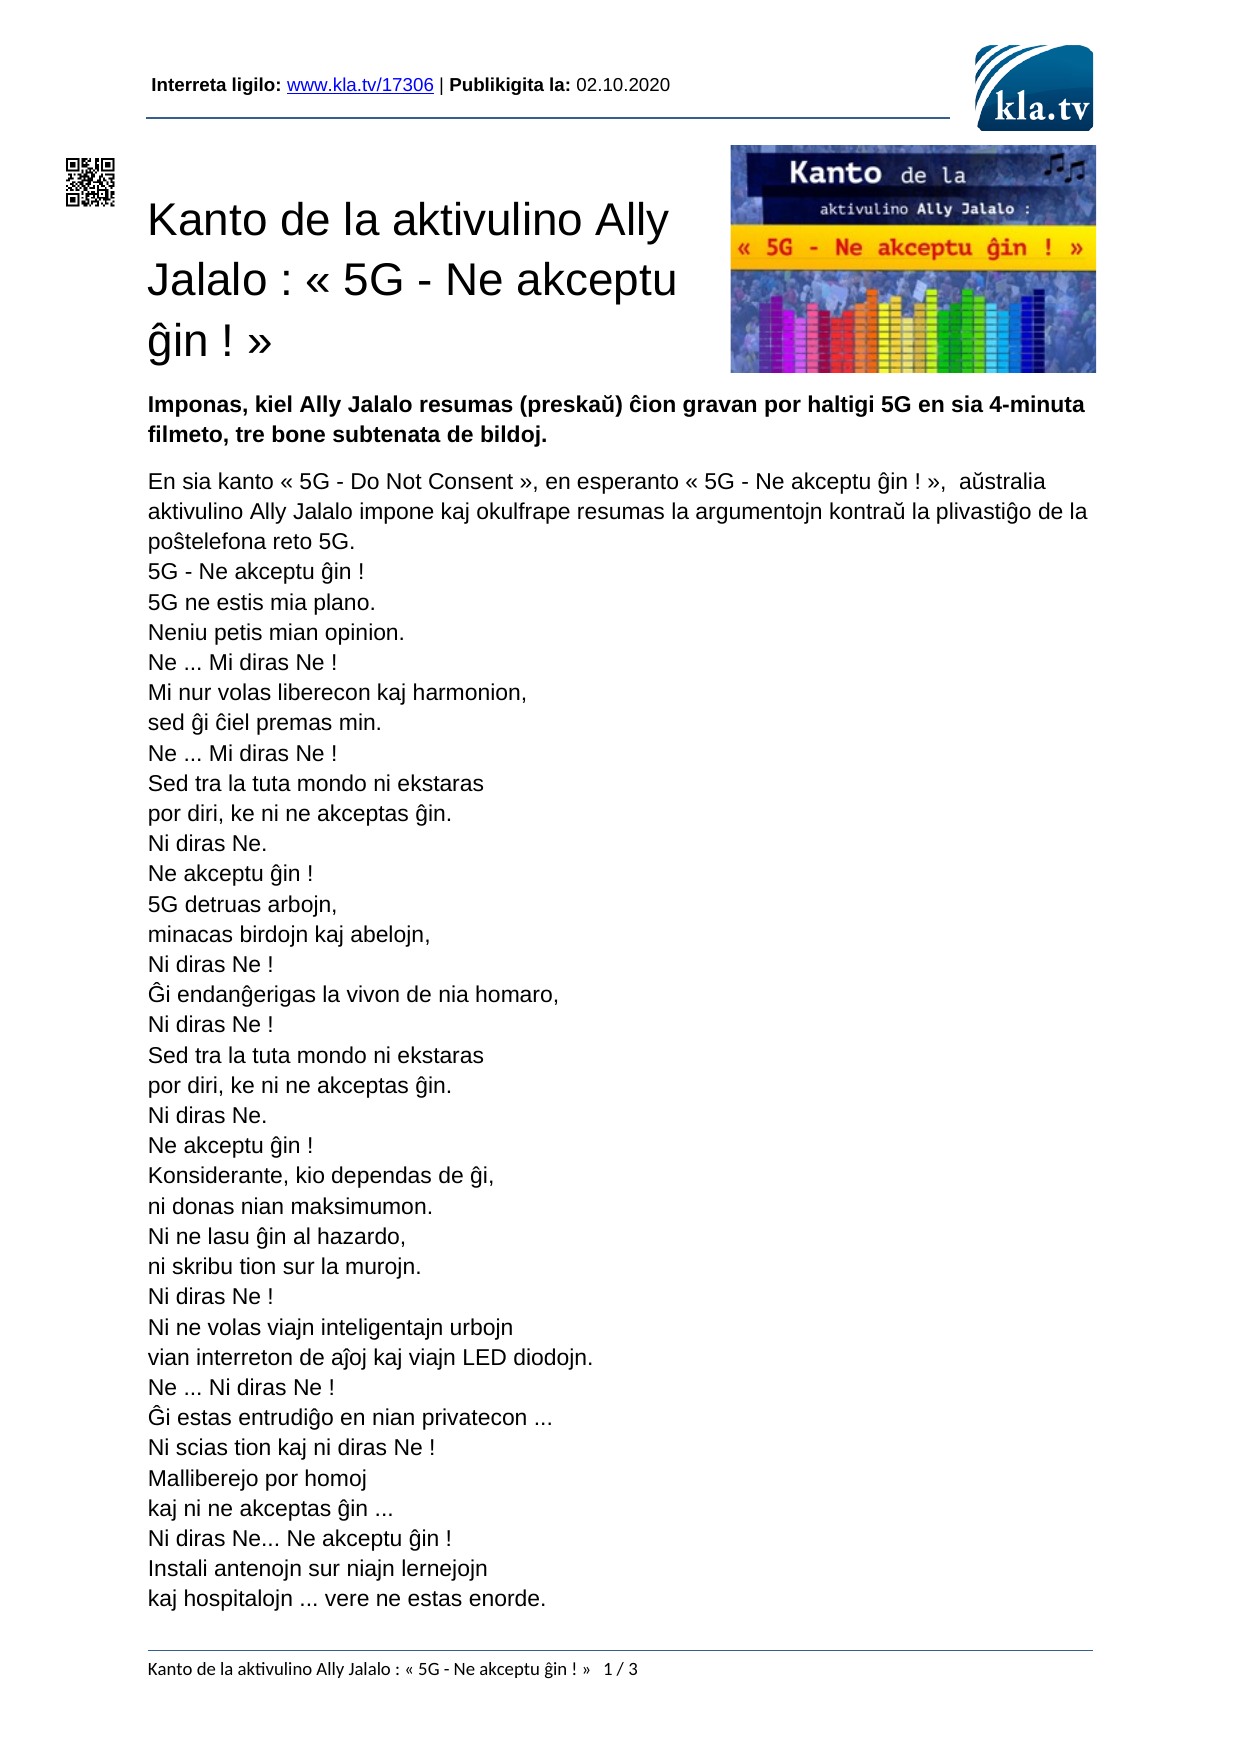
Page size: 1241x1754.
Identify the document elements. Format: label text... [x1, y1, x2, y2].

text Imponas, kiel Ally Jalalo resumas (preskaŭ) ĉion gravan por haltigi 5G en sia 4-minuta filmeto, tre bone subtenata de bildoj. [148, 391, 1093, 447]
text Kanto de la aktivulino Ally Jalalo : « 5G - Ne akceptu ĝin ! » [148, 192, 1093, 366]
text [148, 468, 1093, 1612]
